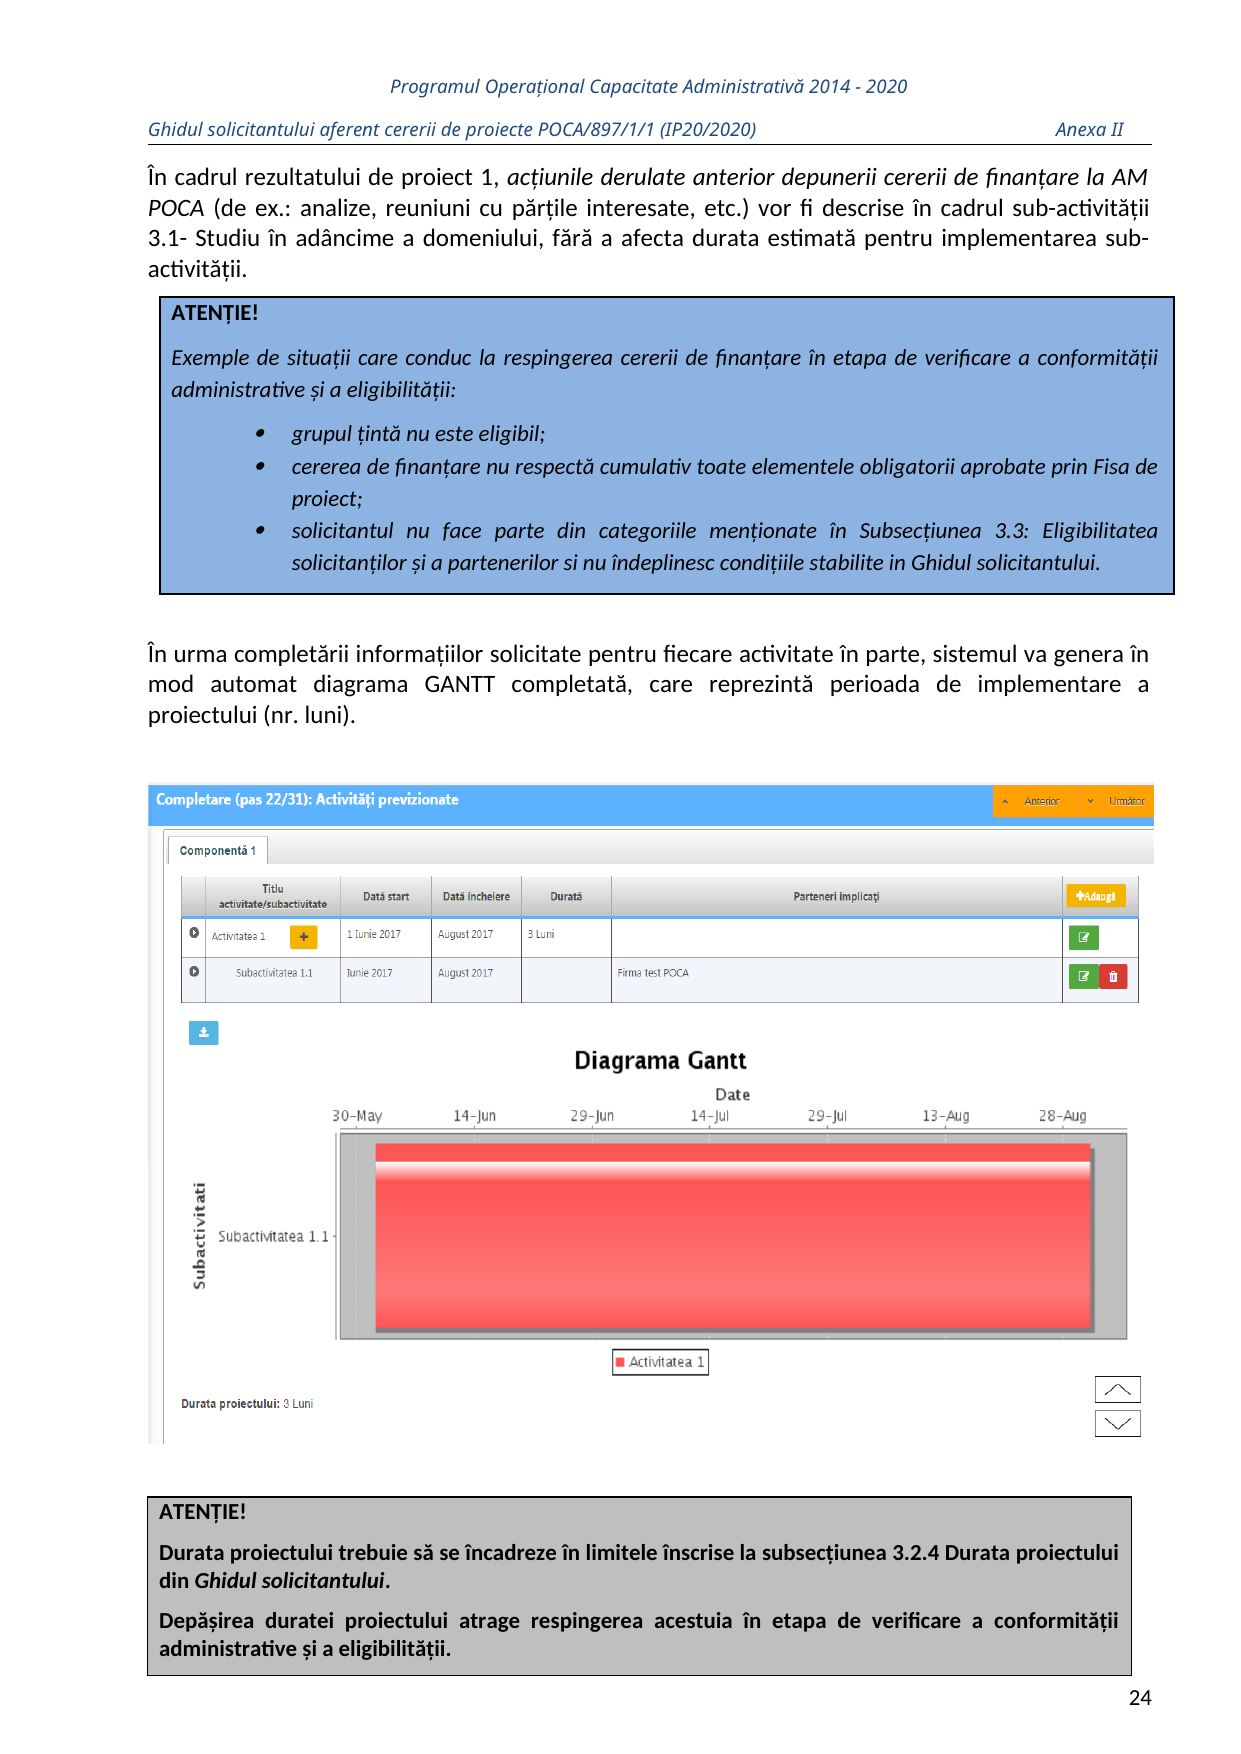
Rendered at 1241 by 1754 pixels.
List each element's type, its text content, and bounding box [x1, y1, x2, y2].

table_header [148, 1498, 1131, 1675]
table_header ATENȚIE! Exemple de situații care conduc la respingerea cererii de finanțare în etapa de verificare a conformității administrative și a eligibilității: grupul țintă nu este eligibil; cererea de finanțare nu respectă cumulativ toate elementele obligatorii aprobate prin Fisa de proiect; solicitantul nu face parte din categoriile menționate în Subsecțiunea 3.3: Eligibilitatea solicitanților și a partenerilor si nu îndeplinesc condițiile stabilite in Ghidul solicitantului. [161, 298, 1173, 593]
text În urma completării informațiilor solicitate pentru fiecare activitate în parte, sistemul va genera în mod automat diagrama GANTT completată, care reprezintă perioada de implementare a proiectului (nr. luni). [148, 638, 1152, 729]
picture [147, 782, 1154, 1444]
text În cadrul rezultatului de proiect 1, acțiunile derulate anterior depunerii cererii de finanțare la AM POCA (de ex.: analize, reuniuni cu părțile interesate, etc.) vor fi descrise în cadrul sub-activității 3.1- Studiu în adâncime a domeniului, fără a afecta durata estimată pentru implementarea sub-activității. [148, 161, 1152, 283]
